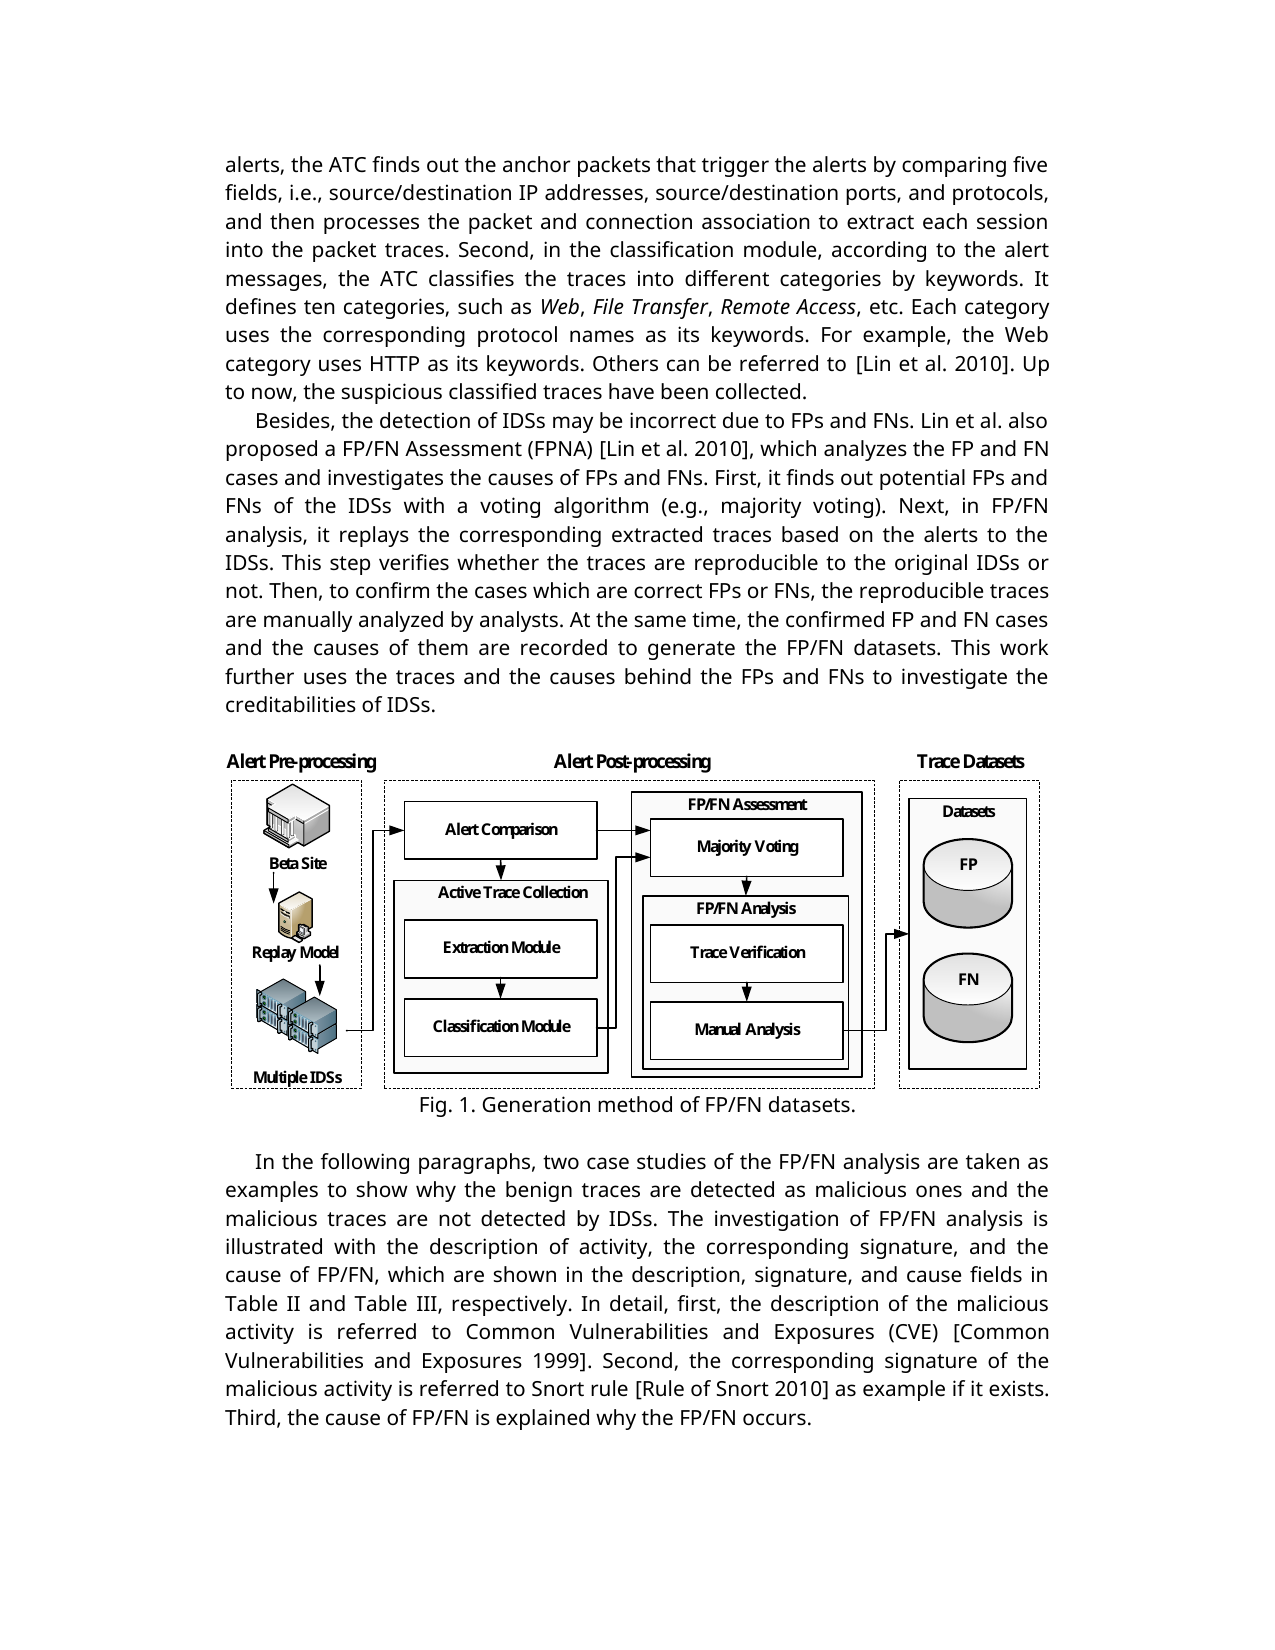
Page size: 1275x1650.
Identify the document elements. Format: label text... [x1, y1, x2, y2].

text Besides, the detection of IDSs may be incorrect due to FPs and FNs. Lin et al. also proposed a FP/FN Assessment (FPNA) [Lin et al. 2010], which analyzes the FP and FN cases and investigates the causes of FPs and FNs. First, it finds out potential FPs and FNs of the IDSs with a voting algorithm (e.g., majority voting). Next, in FP/FN analysis, it replays the corresponding extracted traces based on the alerts to the IDSs. This step verifies whether the traces are reproducible to the original IDSs or not. Then, to confirm the cases which are correct FPs or FNs, the reproducible traces are manually analyzed by analysts. At the same time, the confirmed FP and FN cases and the causes of them are recorded to generate the FP/FN datasets. This work further uses the traces and the causes behind the FPs and FNs to investigate the creditabilities of IDSs. [225, 406, 1050, 719]
text In the following paragraphs, two case studies of the FP/FN analysis are taken as examples to show why the benign traces are detected as malicious ones and the malicious traces are not detected by IDSs. The investigation of FP/FN analysis is illustrated with the description of activity, the corresponding signature, and the cause of FP/FN, which are shown in the description, signature, and cause fields in Table II and Table III, respectively. In detail, first, the description of the malicious activity is referred to Common Vulnerabilities and Exposures (CVE) [Common Vulnerabilities and Exposures 1999]. Second, the corresponding signature of the malicious activity is referred to Snort rule [Rule of Snort 2010] as example if it exists. Third, the cause of FP/FN is explained why the FP/FN occurs. [225, 1147, 1050, 1431]
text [225, 150, 1050, 406]
text Fig. 1. Generation method of FP/FN datasets. [225, 1090, 1050, 1118]
